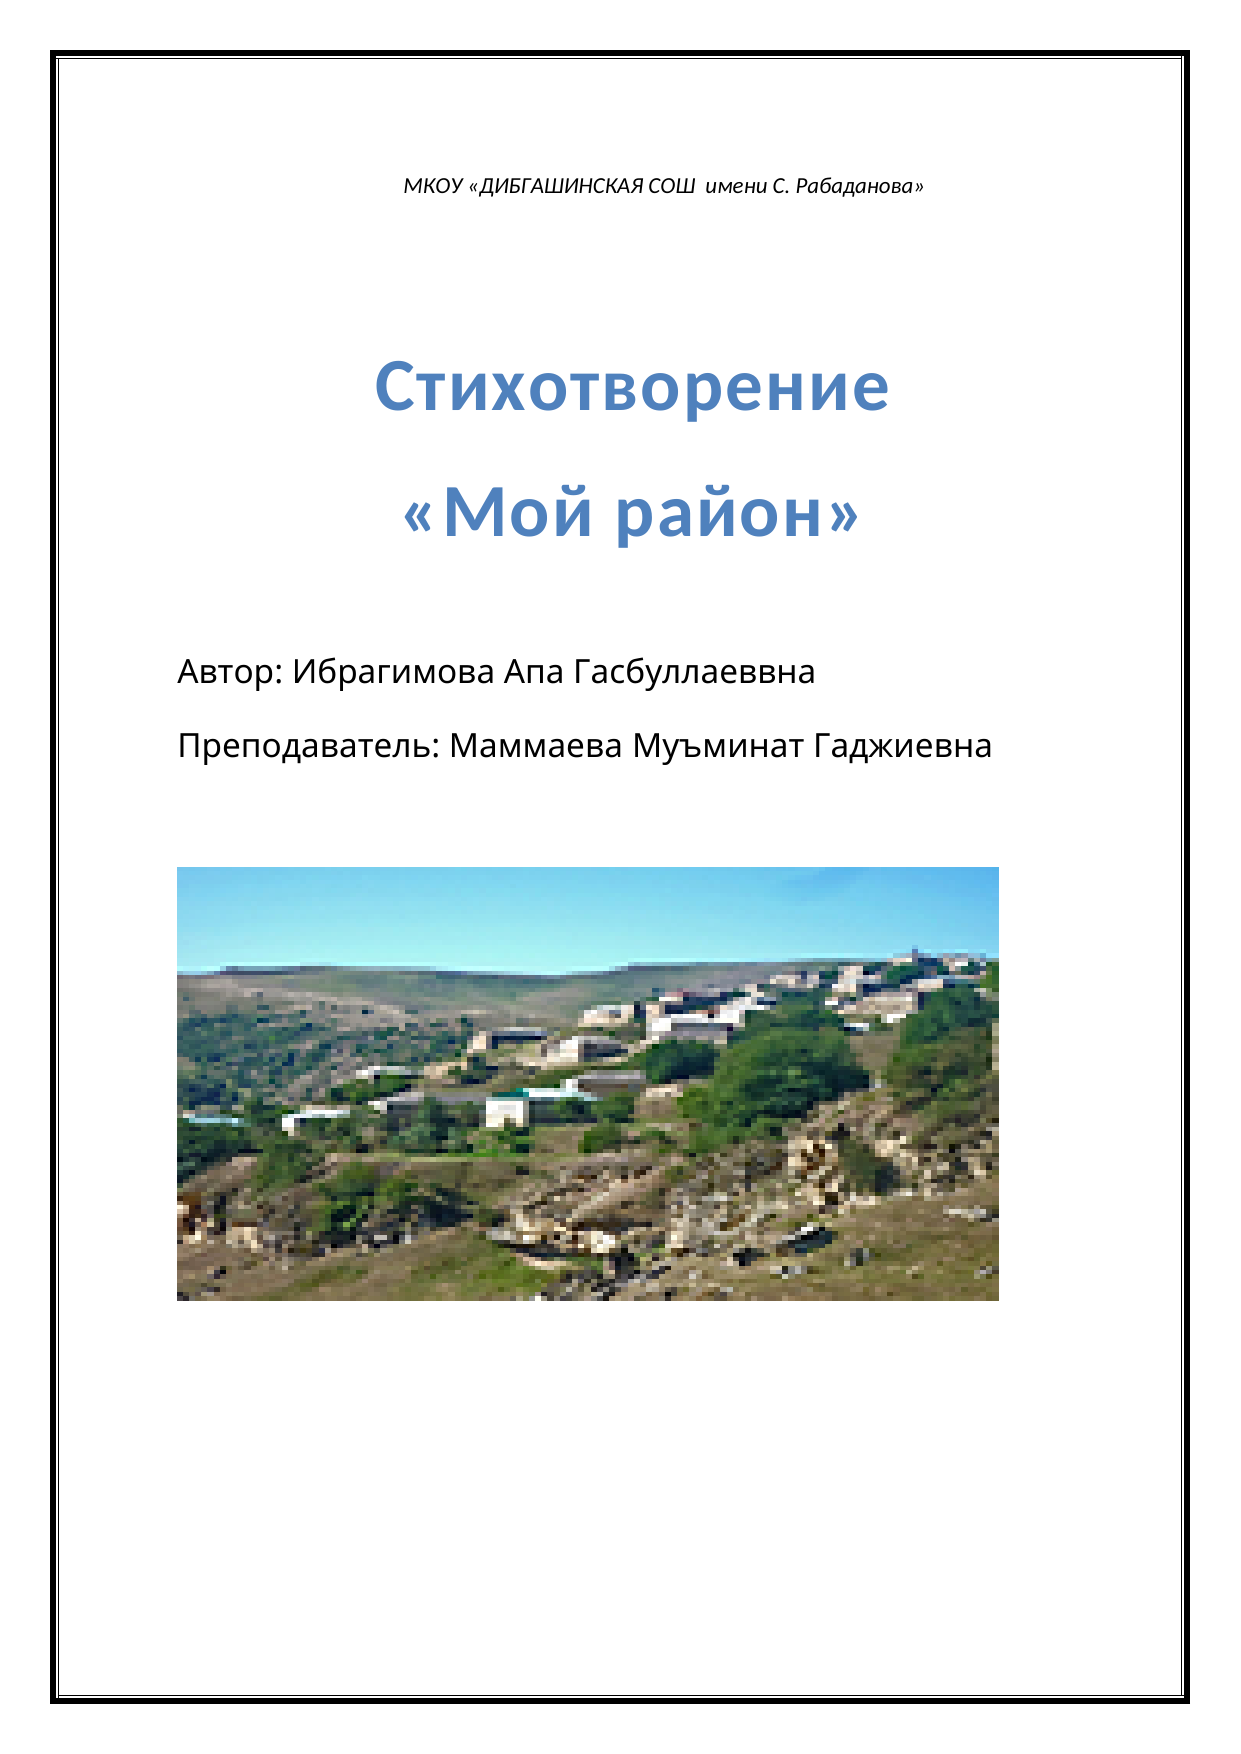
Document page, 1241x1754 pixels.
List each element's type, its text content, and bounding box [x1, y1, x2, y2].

text Автор: Ибрагимова Апа Гасбуллаеввна [177, 648, 1152, 694]
text МКОУ «ДИБГАШИНСКАЯ СОШ имени С. Рабаданова» [177, 171, 1152, 199]
picture [177, 867, 999, 1301]
text Преподаватель: Маммаева Муъминат Гаджиевна [177, 721, 1152, 767]
